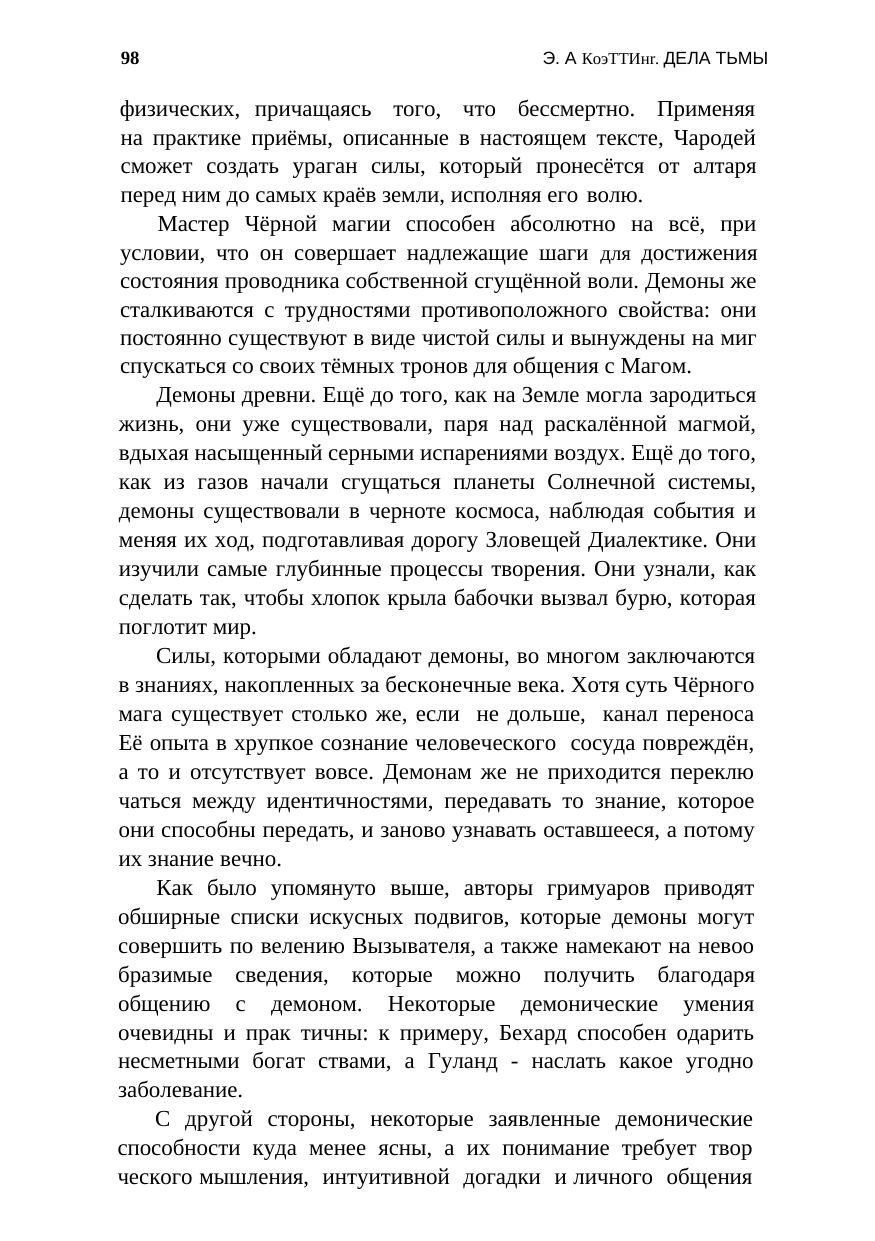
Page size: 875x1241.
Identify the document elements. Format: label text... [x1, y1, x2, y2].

text Мастер Чёрной магии способен абсолютно на всё, при условии, что он совершает надлежащие шаги для достижения состояния проводника собственной сгущённой воли. Демоны же сталкиваются с трудностями противоположного свойства: они постоянно существуют в виде чистой силы и вынуждены на миг спускаться со своих тёмных тронов для общения с Магом. [120, 210, 758, 379]
text Демоны древни. Ещё до того, как на Земле могла зародиться жизнь, они уже существовали, паря над раскалённой магмой, вдыхая насыщенный серными испарениями воздух. Ещё до того, как из газов начали сгущаться планеты Солнечной системы, демоны существовали в черноте космоса, наблюдая события и меняя их ход, подготавливая дорогу Зловещей Диалектике. Они изучили самые глубинные процессы творения. Они узнали, как сделать так, чтобы хлопок крыла бабочки вызвал бурю, которая поглотит мир. [119, 381, 757, 639]
text Как было упомянуто выше, авторы гримуаров приводят обширные списки искусных подвигов, которые демоны могут совершить по велению Вызывателя, а также намекают на невоо бразимые сведения, которые можно получить благодаря общению с демоном. Некоторые демонические умения очевидны и прак тичны: к примеру, Бехард способен одарить несметными богат ствами, а Гуланд - наслать какое угодно заболевание. [118, 874, 755, 1103]
text Силы, которыми обладают демоны, во многом заключаются в знаниях, накопленных за бесконечные века. Хотя суть Чёрного мага существует столько же, если не дольше, канал переноса Её опыта в хрупкое сознание человеческого сосуда повреждён, а то и отсутствует вовсе. Демонам же не приходится переклю чаться между идентичностями, передавать то знание, которое они способны передать, и заново узнавать оставшееся, а потому их знание вечно. [118, 642, 756, 871]
text 98 Э. А КоэТТИнr. ДЕЛА ТЬМЫ [121, 47, 799, 68]
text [117, 1105, 754, 1190]
text физических, причащаясь того, что бессмертно. Применяя на практике приёмы, описанные в настоящем тексте, Чародей сможет создать ураган силы, который пронесётся от алтаря перед ним до самых краёв земли, исполняя его волю. [119, 94, 757, 208]
